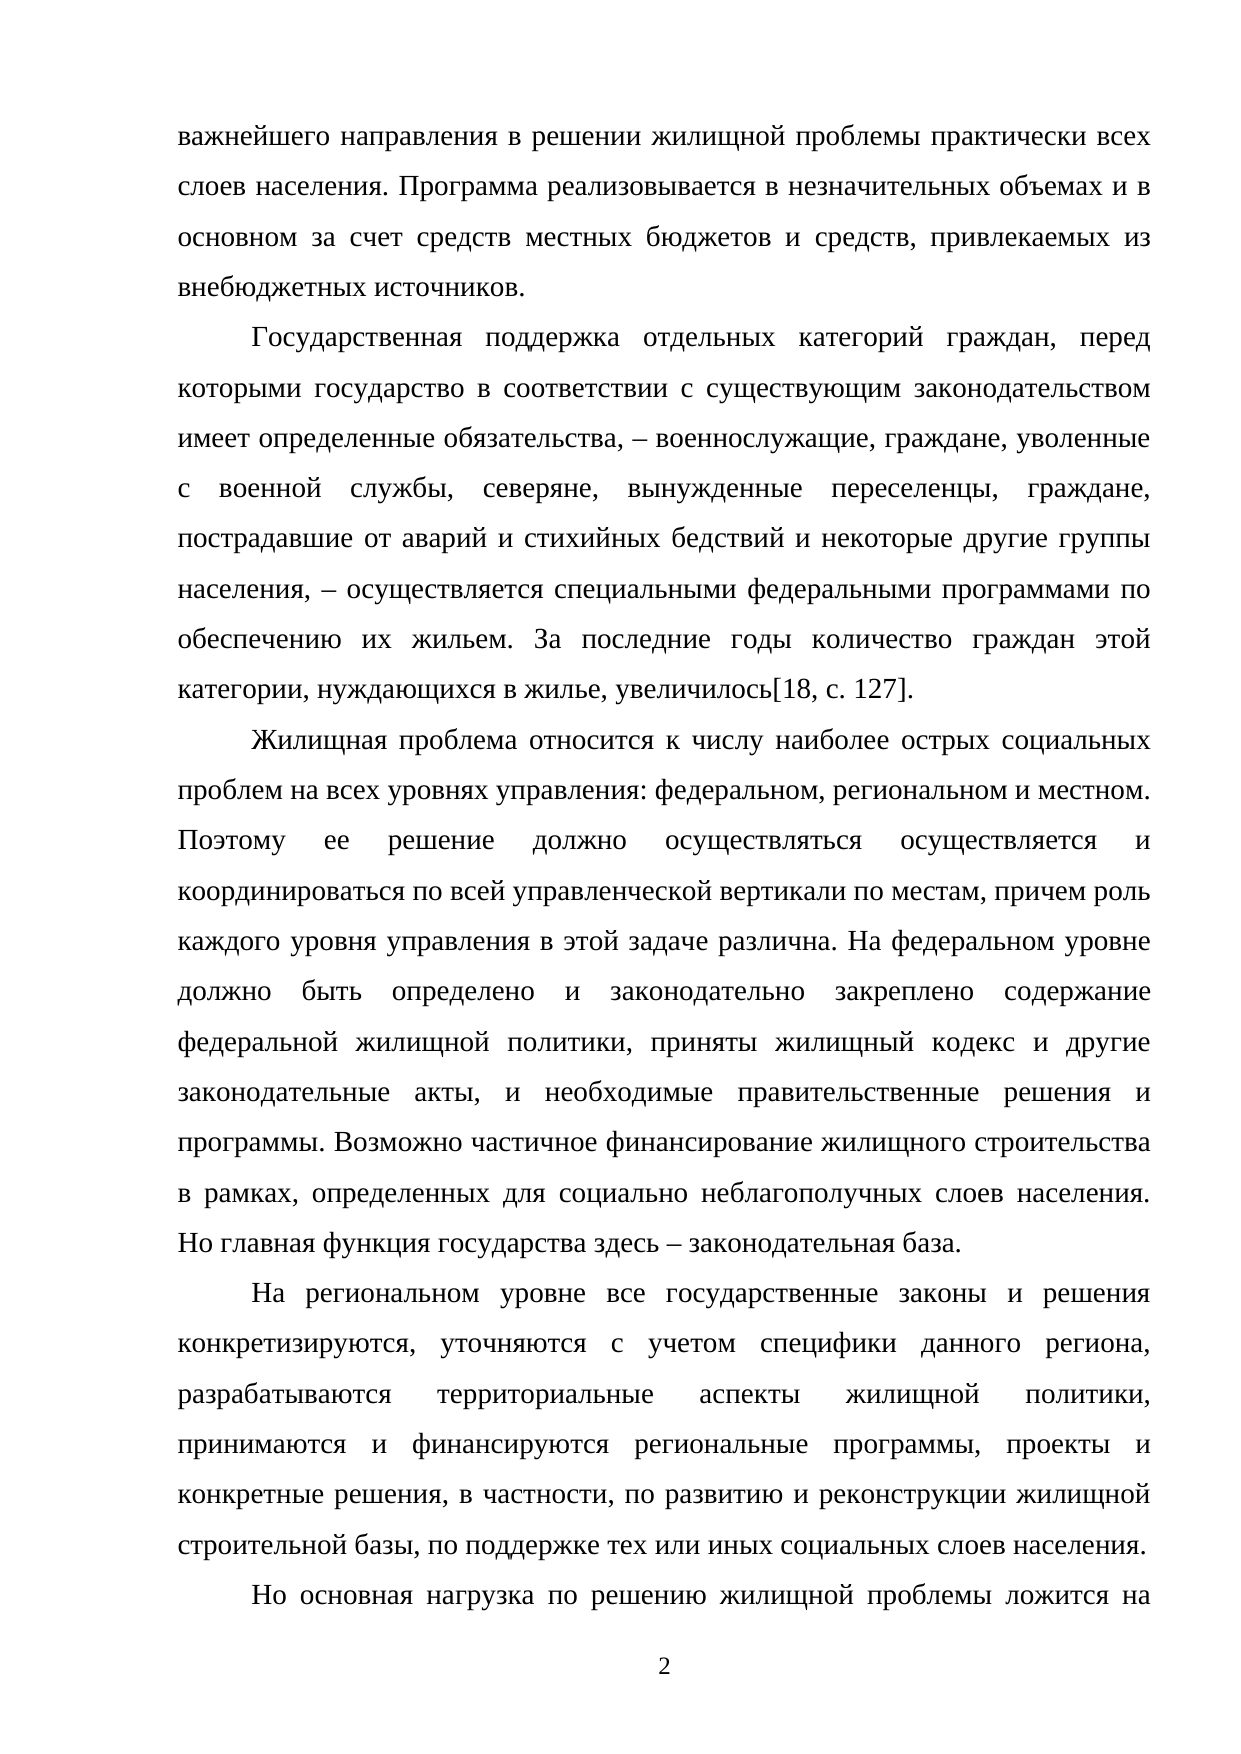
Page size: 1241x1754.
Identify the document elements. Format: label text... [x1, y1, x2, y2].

text На региональном уровне все государственные законы и решения конкретизируются, уточняются с учетом специфики данного региона, разрабатываются территориальные аспекты жилищной политики, принимаются и финансируются региональные программы, проекты и конкретные решения, в частности, по развитию и реконструкции жилищной строительной базы, по поддержке тех или иных социальных слоев населения. [177, 1275, 1152, 1560]
text Жилищная проблема относится к числу наиболее острых социальных проблем на всех уровнях управления: федеральном, региональном и местном. Поэтому ее решение должно осуществляться осуществляется и координироваться по всей управленческой вертикали по местам, причем роль каждого уровня управления в этой задаче различна. На федеральном уровне должно быть определено и законодательно закреплено содержание федеральной жилищной политики, приняты жилищный кодекс и другие законодательные акты, и необходимые правительственные решения и программы. Возможно частичное финансирование жилищного строительства в рамках, определенных для социально неблагополучных слоев населения. Но главная функция государства здесь – законодательная база. [177, 722, 1152, 1258]
text Государственная поддержка отдельных категорий граждан, перед которыми государство в соответствии с существующим законодательством имеет определенные обязательства, – военнослужащие, граждане, уволенные с военной службы, северяне, вынужденные переселенцы, граждане, пострадавшие от аварий и стихийных бедствий и некоторые другие группы населения, – осуществляется специальными федеральными программами по обеспечению их жильем. За последние годы количество граждан этой категории, нуждающихся в жилье, увеличилось[18, с. 127]. [177, 319, 1152, 705]
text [177, 1577, 1152, 1611]
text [177, 118, 1152, 303]
